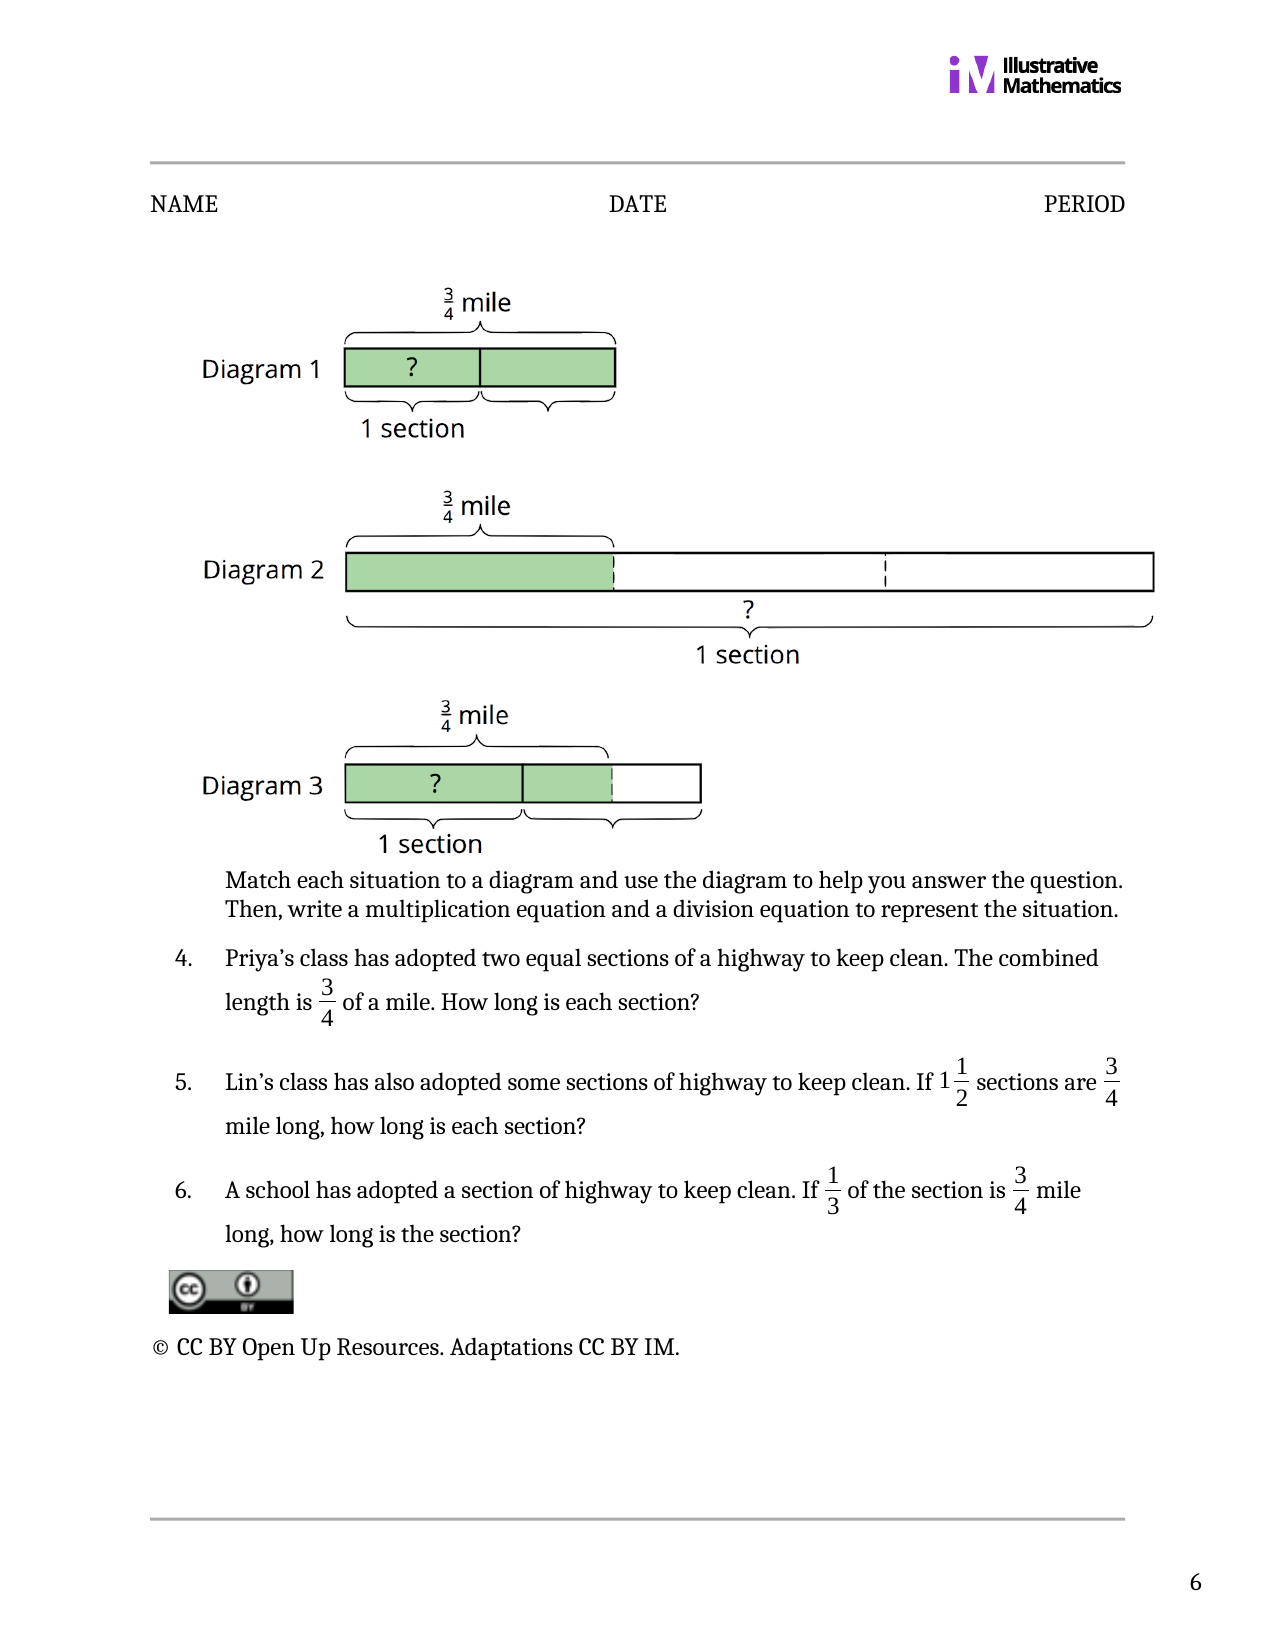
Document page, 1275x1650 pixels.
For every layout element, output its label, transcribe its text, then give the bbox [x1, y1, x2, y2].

list A school has adopted a section of highway to keep clean. If of the section is mile long, how long is the section? [175, 1161, 1125, 1249]
list Lin’s class has also adopted some sections of highway to keep clean. If sections are mile long, how long is each section? [175, 1053, 1125, 1141]
text © CC BY Open Up Resources. Adaptations CC BY IM. [150, 1332, 1125, 1361]
list Priya’s class has adopted two equal sections of a highway to keep clean. The combined length is of a mile. How long is each section? [175, 944, 1125, 1032]
list Match each situation to a diagram and use the diagram to help you answer the question. Then, write a multiplication equation and a division equation to represent the situation. [175, 866, 1125, 923]
picture [949, 55, 1121, 93]
picture [193, 276, 1169, 863]
picture [168, 1270, 294, 1314]
